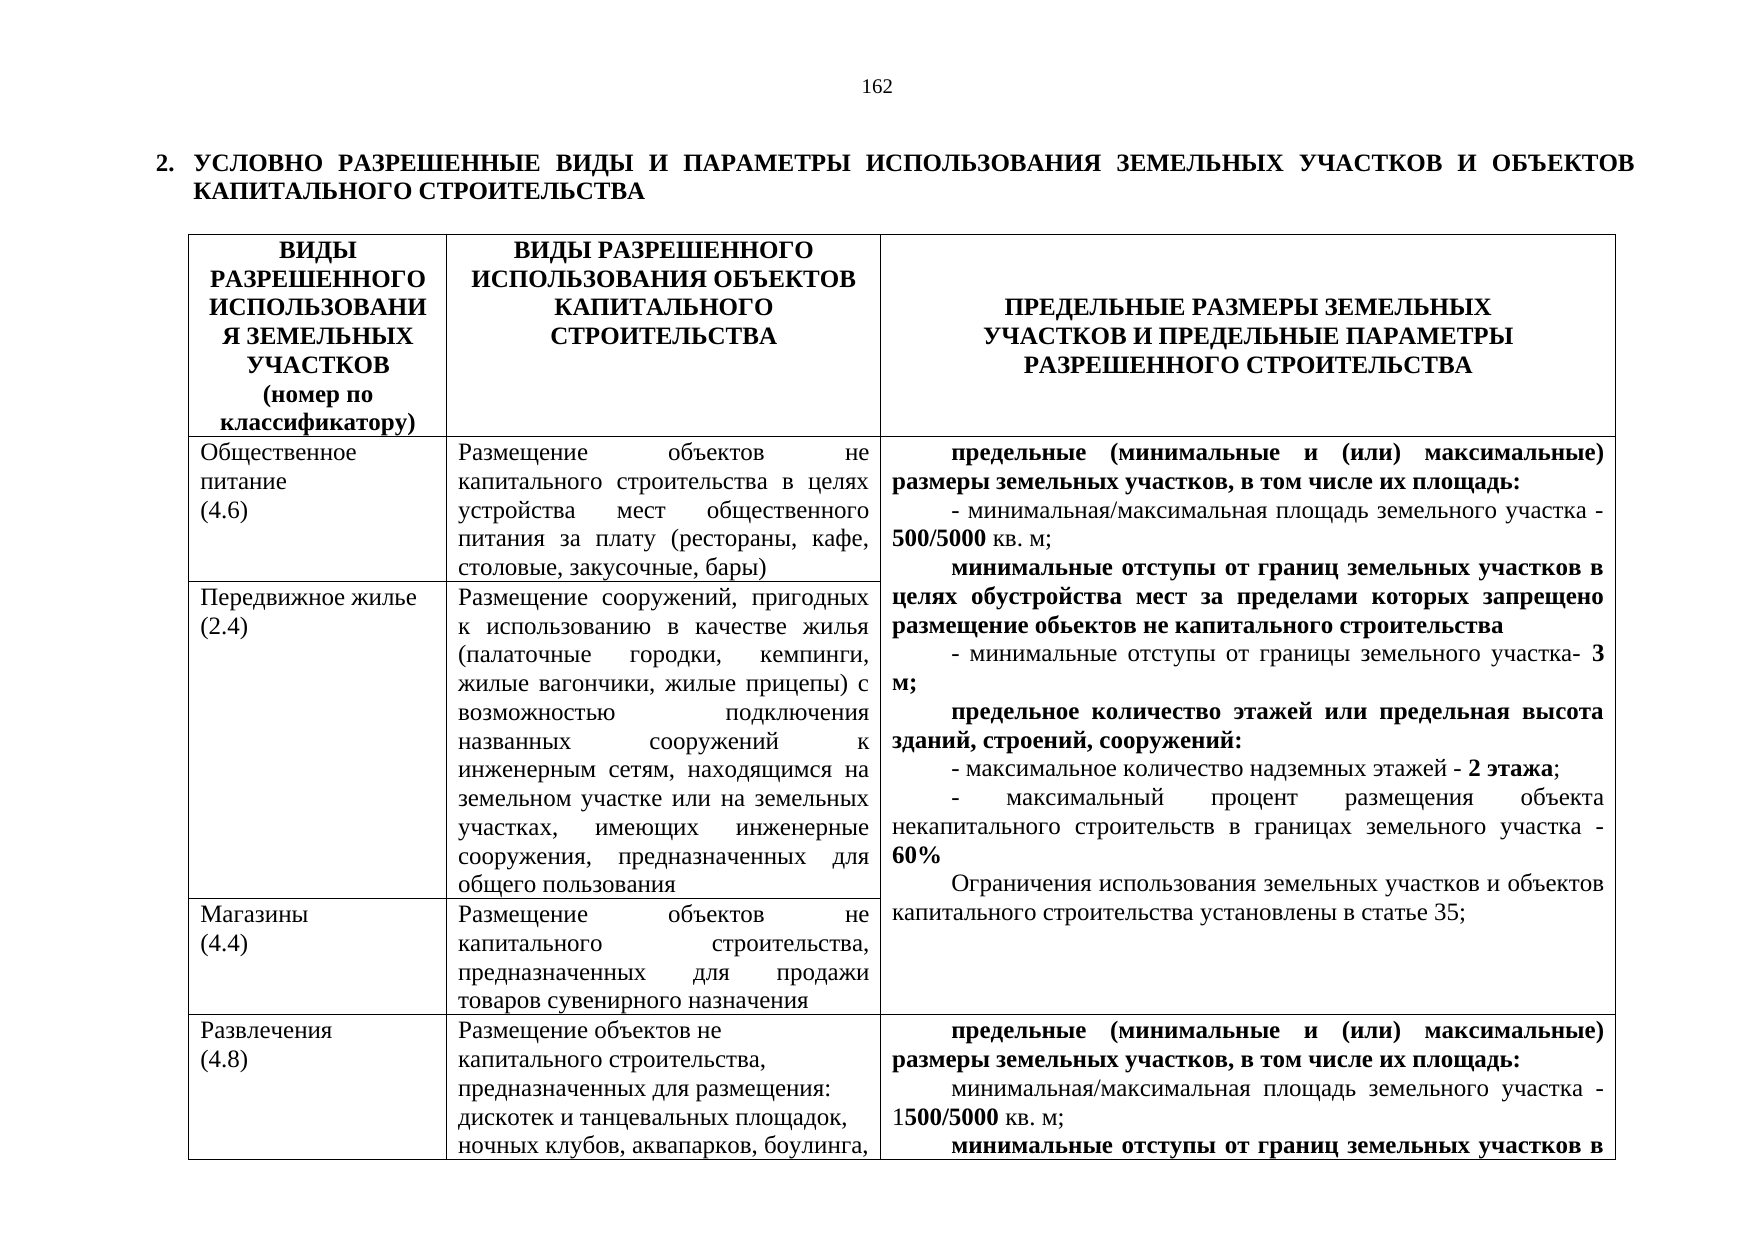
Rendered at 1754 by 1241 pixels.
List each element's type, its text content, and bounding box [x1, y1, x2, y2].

table_cell Магазины (4.4) [189, 899, 446, 1014]
table_header ПРЕДЕЛЬНЫЕ РАЗМЕРЫ ЗЕМЕЛЬНЫХ УЧАСТКОВ И ПРЕДЕЛЬНЫЕ ПАРАМЕТРЫ РАЗРЕШЕННОГО СТРОИТЕЛЬСТВА [881, 235, 1615, 436]
table_cell Размещение сооружений, пригодных к использованию в качестве жилья (палаточные городки, кемпинги, жилые вагончики, жилые прицепы) с возможностью подключения названных сооружений к инженерным сетям, находящимся на земельном участке или на земельных участках, имеющих инженерные сооружения, предназначенных для общего пользования [447, 582, 880, 898]
table_header ВИДЫ РАЗРЕШЕННОГО ИСПОЛЬЗОВАНИЯ ОБЪЕКТОВ КАПИТАЛЬНОГО СТРОИТЕЛЬСТВА [447, 235, 880, 436]
table_cell Размещение объектов не капитального строительства в целях устройства мест общественного питания за плату (рестораны, кафе, столовые, закусочные, бары) [447, 437, 880, 581]
table_cell Развлечения (4.8) [189, 1015, 446, 1159]
table_cell Размещение объектов не капитального строительства, предназначенных для продажи товаров сувенирного назначения [447, 899, 880, 1014]
list УСЛОВНО РАЗРЕШЕННЫЕ ВИДЫ И ПАРАМЕТРЫ ИСПОЛЬЗОВАНИЯ ЗЕМЕЛЬНЫХ УЧАСТКОВ И ОБЪЕКТОВ КАПИТАЛЬНОГО СТРОИТЕЛЬСТВА [156, 148, 1636, 205]
table_cell Общественное питание (4.6) [189, 437, 446, 581]
table_cell Передвижное жилье (2.4) [189, 582, 446, 898]
table_header ВИДЫ РАЗРЕШЕННОГО ИСПОЛЬЗОВАНИЯ ЗЕМЕЛЬНЫХ УЧАСТКОВ (номер по классификатору) [189, 235, 446, 436]
table_cell предельные (минимальные и (или) максимальные) размеры земельных участков, в том числе их площадь: - минимальная/максимальная площадь земельного участка - 500/5000 кв. м; минимальные отступы от границ земельных участков в целях обустройства мест за пределами которых запрещено размещение обьектов не капитального строительства - минимальные отступы от границы земельного участка- 3 м; предельное количество этажей или предельная высота зданий, строений, сооружений: - максимальное количество надземных этажей - 2 этажа; - максимальный процент размещения объекта некапитального строительств в границах земельного участка - 60% Ограничения использования земельных участков и объектов капитального строительства установлены в статье 35; [881, 437, 1615, 1014]
